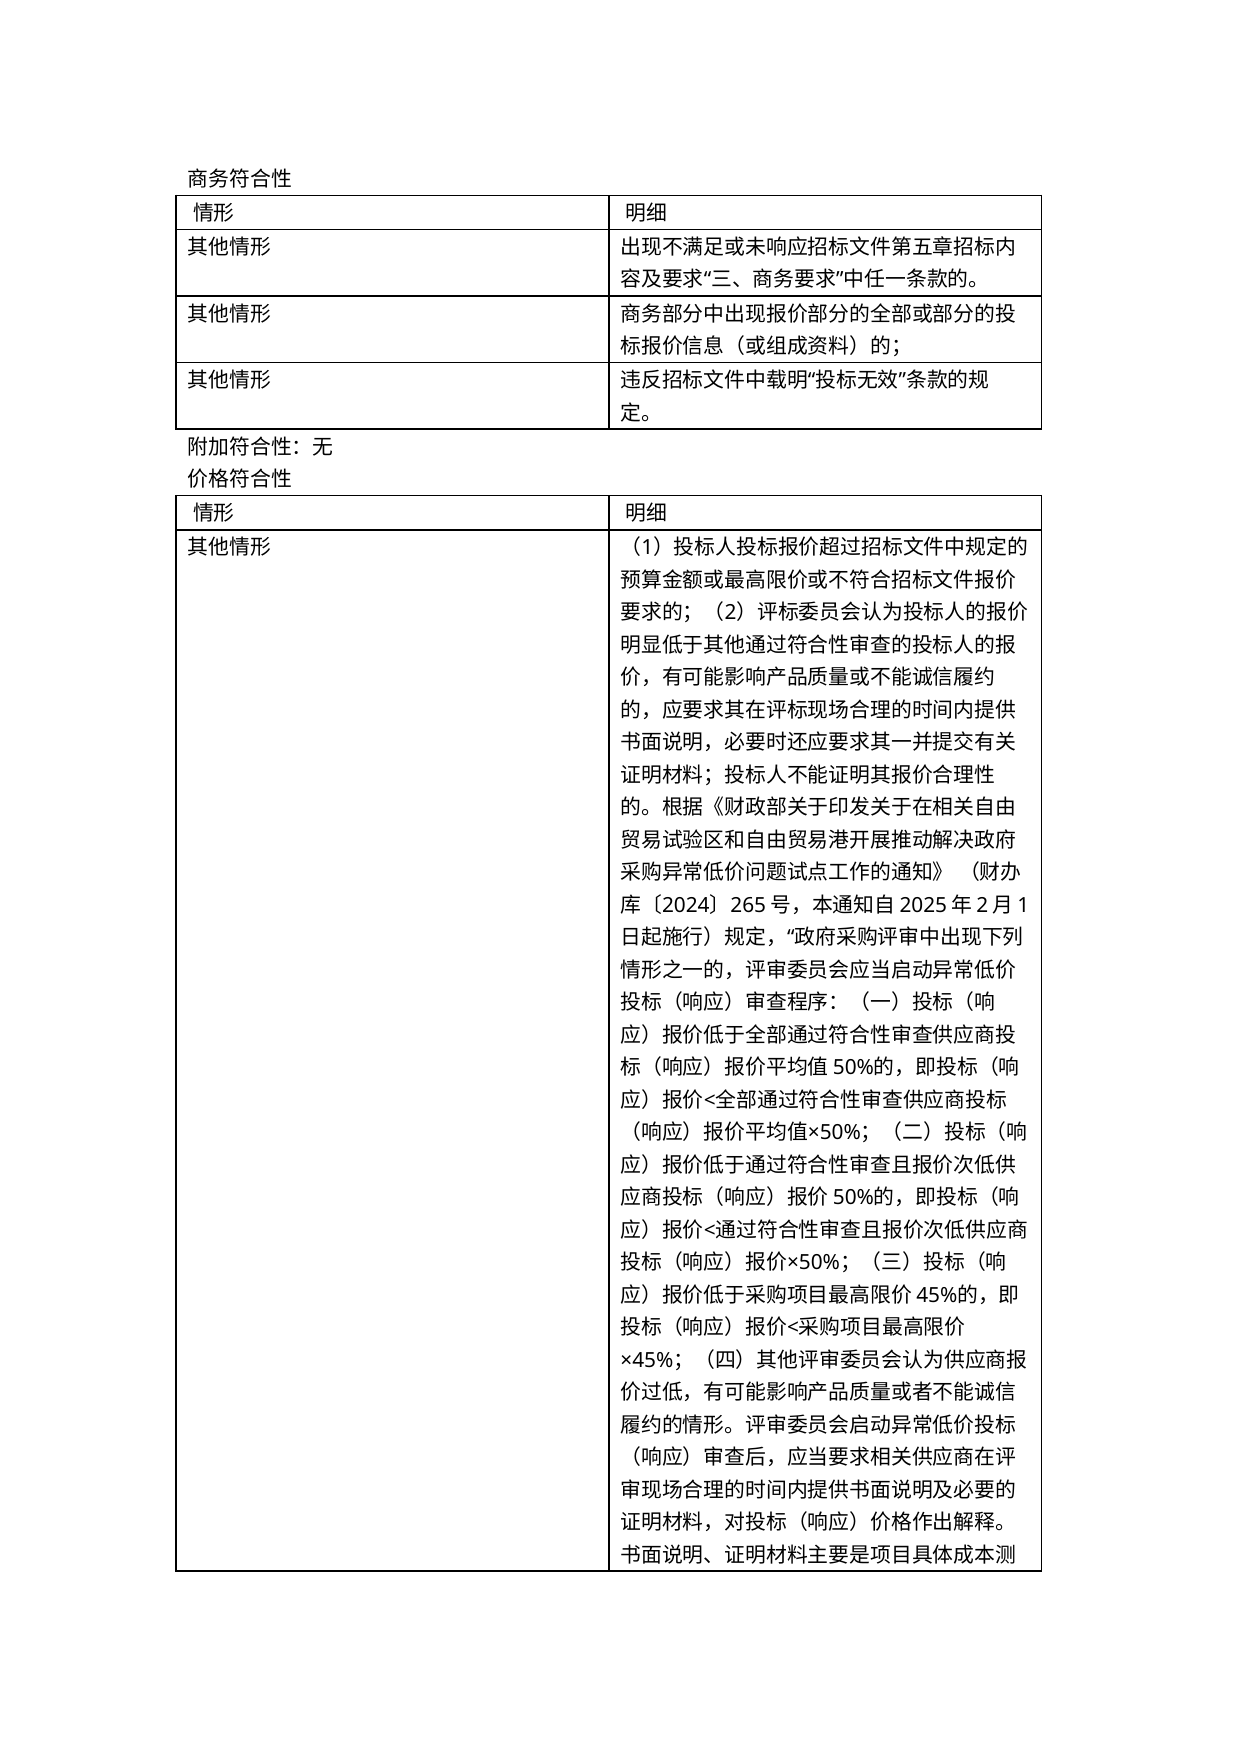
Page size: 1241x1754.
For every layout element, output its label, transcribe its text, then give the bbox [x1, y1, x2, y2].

table_cell 其他情形 [177, 363, 608, 428]
table_cell 其他情形 [177, 531, 608, 1570]
text 商务符合性 [187, 162, 1053, 194]
table_cell 其他情形 [177, 297, 608, 362]
table_header 明细 [610, 496, 1041, 529]
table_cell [610, 531, 1041, 1570]
table_header 情形 [177, 496, 608, 529]
table_cell 出现不满足或未响应招标文件第五章招标内容及要求“三、商务要求”中任一条款的。 [610, 230, 1041, 295]
table_header 明细 [610, 196, 1041, 228]
table_cell 商务部分中出现报价部分的全部或部分的投标报价信息（或组成资料）的； [610, 297, 1041, 362]
table_cell 其他情形 [177, 230, 608, 295]
table_header 情形 [177, 196, 608, 228]
text 附加符合性：无 [187, 430, 1053, 462]
table_cell 违反招标文件中载明“投标无效”条款的规定。 [610, 363, 1041, 428]
text 价格符合性 [187, 462, 1053, 495]
